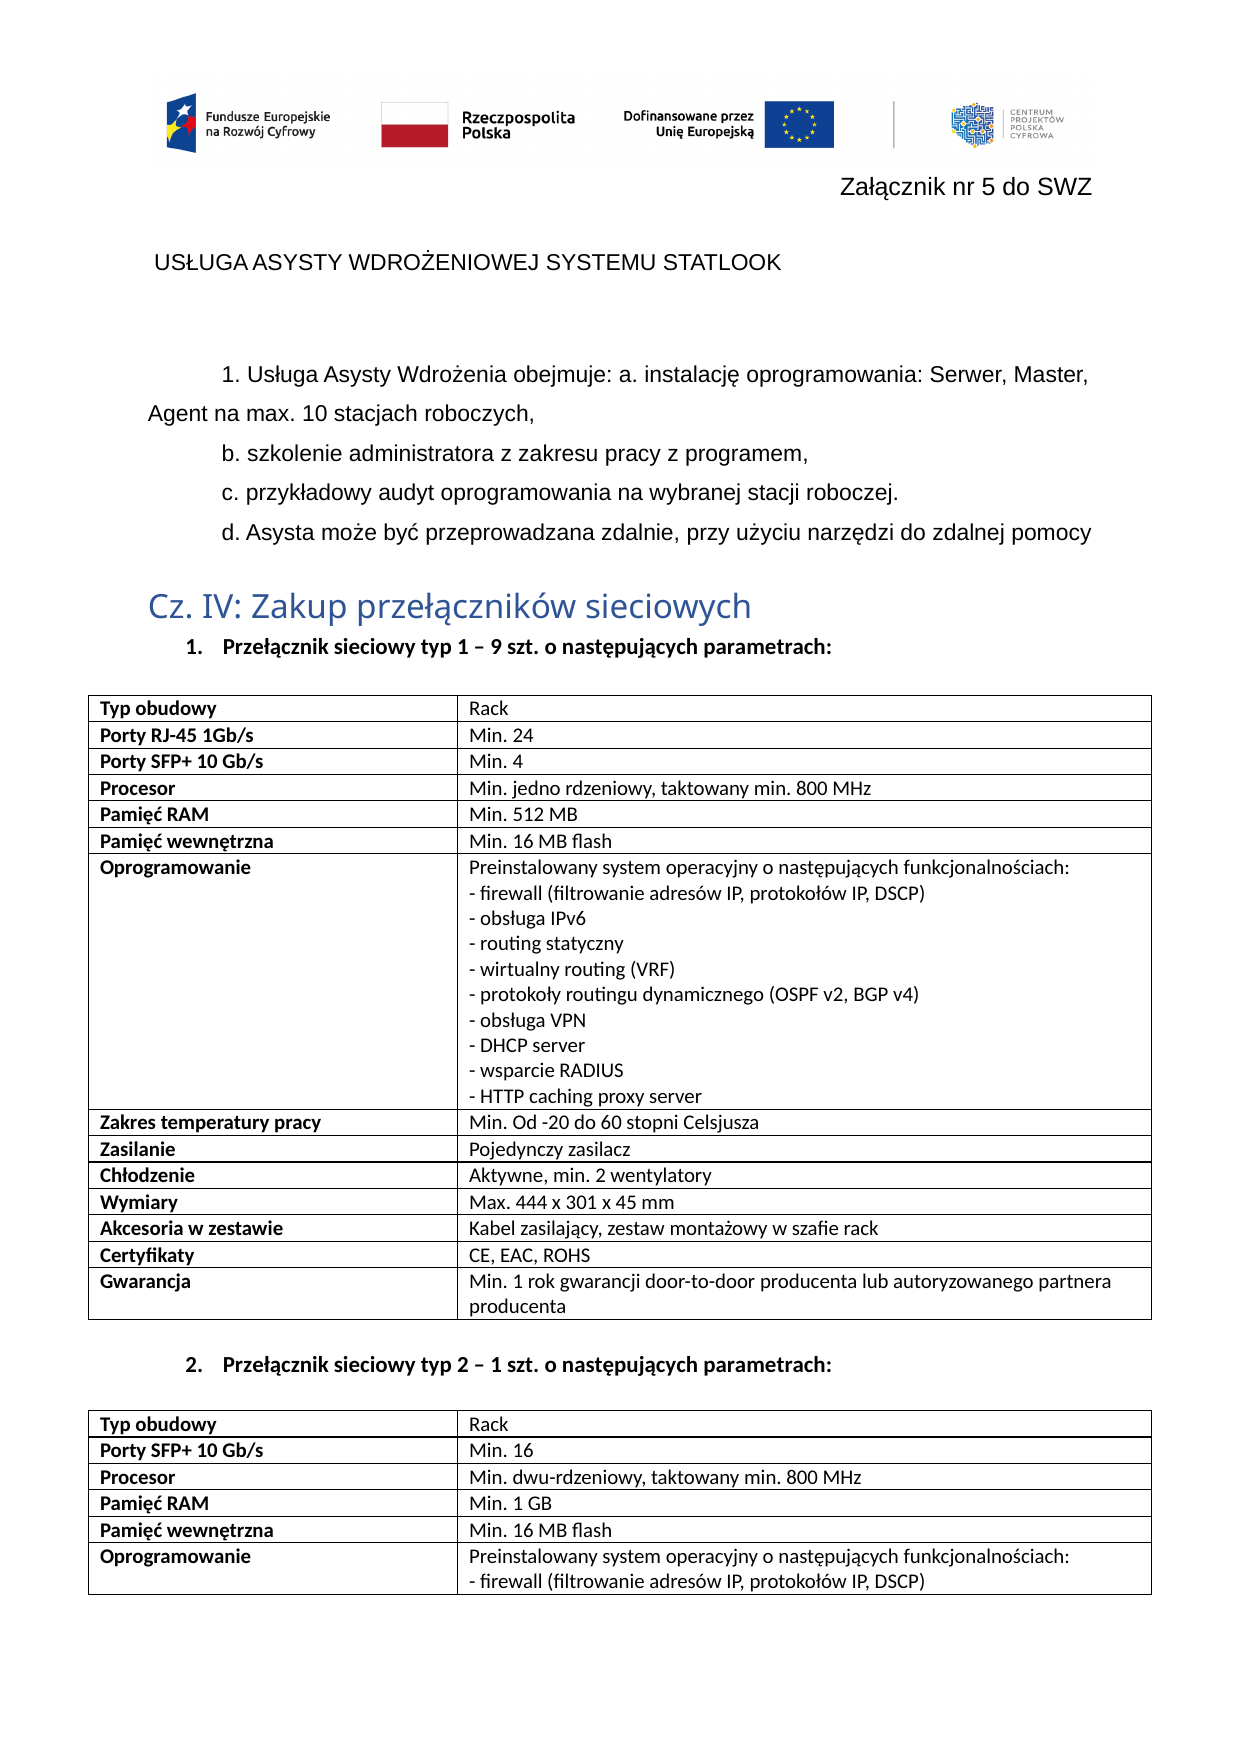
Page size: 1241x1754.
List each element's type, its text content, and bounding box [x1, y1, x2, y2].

table_cell Aktywne, min. 2 wentylatory [458, 1163, 1151, 1188]
table_cell Akcesoria w zestawie [89, 1215, 457, 1241]
table_cell Pojedynczy zasilacz [458, 1136, 1151, 1161]
table_header Typ obudowy [89, 1411, 457, 1436]
table_cell Oprogramowanie [89, 1543, 457, 1594]
list Przełącznik sieciowy typ 1 – 9 szt. o następujących parametrach: [185, 632, 1093, 660]
table_cell Zakres temperatury pracy [89, 1110, 457, 1135]
list Przełącznik sieciowy typ 2 – 1 szt. o następujących parametrach: [185, 1350, 1093, 1378]
list 1. Usługa Asysty Wdrożenia obejmuje: a. instalację oprogramowania: Serwer, Master, Agent na max. 10 stacjach roboczych, [148, 361, 1093, 427]
table_cell Chłodzenie [89, 1163, 457, 1188]
table_cell Gwarancja [89, 1268, 457, 1319]
table_cell Min. Od -20 do 60 stopni Celsjusza [458, 1110, 1151, 1135]
table_cell Min. 1 GB [458, 1490, 1151, 1516]
table_cell Min. jedno rdzeniowy, taktowany min. 800 MHz [458, 775, 1151, 800]
table_cell Porty RJ-45 1Gb/s [89, 722, 457, 747]
table_cell Min. 16 [458, 1438, 1151, 1463]
table_cell Certyfikaty [89, 1242, 457, 1267]
subtitle Cz. IV: Zakup przełączników sieciowych [148, 583, 1093, 628]
table_header Rack [458, 696, 1151, 721]
table_cell Procesor [89, 775, 457, 800]
table_cell Pamięć wewnętrzna [89, 1517, 457, 1542]
table_cell Oprogramowanie [89, 854, 457, 1108]
table_cell Kabel zasilający, zestaw montażowy w szafie rack [458, 1215, 1151, 1241]
table_header Typ obudowy [89, 696, 457, 721]
table_cell Porty SFP+ 10 Gb/s [89, 1438, 457, 1463]
table_cell Max. 444 x 301 x 45 mm [458, 1189, 1151, 1214]
table_cell Zasilanie [89, 1136, 457, 1161]
table_cell Min. 16 MB flash [458, 1517, 1151, 1542]
table_header Rack [458, 1411, 1151, 1436]
table_cell CE, EAC, ROHS [458, 1242, 1151, 1267]
list d. Asysta może być przeprowadzana zdalnie, przy użyciu narzędzi do zdalnej pomocy [148, 519, 1093, 545]
table_cell Wymiary [89, 1189, 457, 1214]
table_cell Porty SFP+ 10 Gb/s [89, 749, 457, 774]
table_cell Procesor [89, 1464, 457, 1489]
table_cell Min. 512 MB [458, 801, 1151, 827]
table_cell Min. dwu-rdzeniowy, taktowany min. 800 MHz [458, 1464, 1151, 1489]
list c. przykładowy audyt oprogramowania na wybranej stacji roboczej. [148, 479, 1093, 506]
table_cell Min. 24 [458, 722, 1151, 747]
table_cell Pamięć RAM [89, 1490, 457, 1516]
table_cell Min. 1 rok gwarancji door-to-door producenta lub autoryzowanego partnera producenta [458, 1268, 1151, 1319]
table_cell Pamięć wewnętrzna [89, 828, 457, 853]
text USŁUGA ASYSTY WDROŻENIOWEJ SYSTEMU STATLOOK [148, 248, 1093, 275]
table_cell Min. 4 [458, 749, 1151, 774]
picture [147, 73, 1093, 172]
table_cell Min. 16 MB flash [458, 828, 1151, 853]
table_cell Pamięć RAM [89, 801, 457, 827]
list b. szkolenie administratora z zakresu pracy z programem, [148, 440, 1093, 466]
